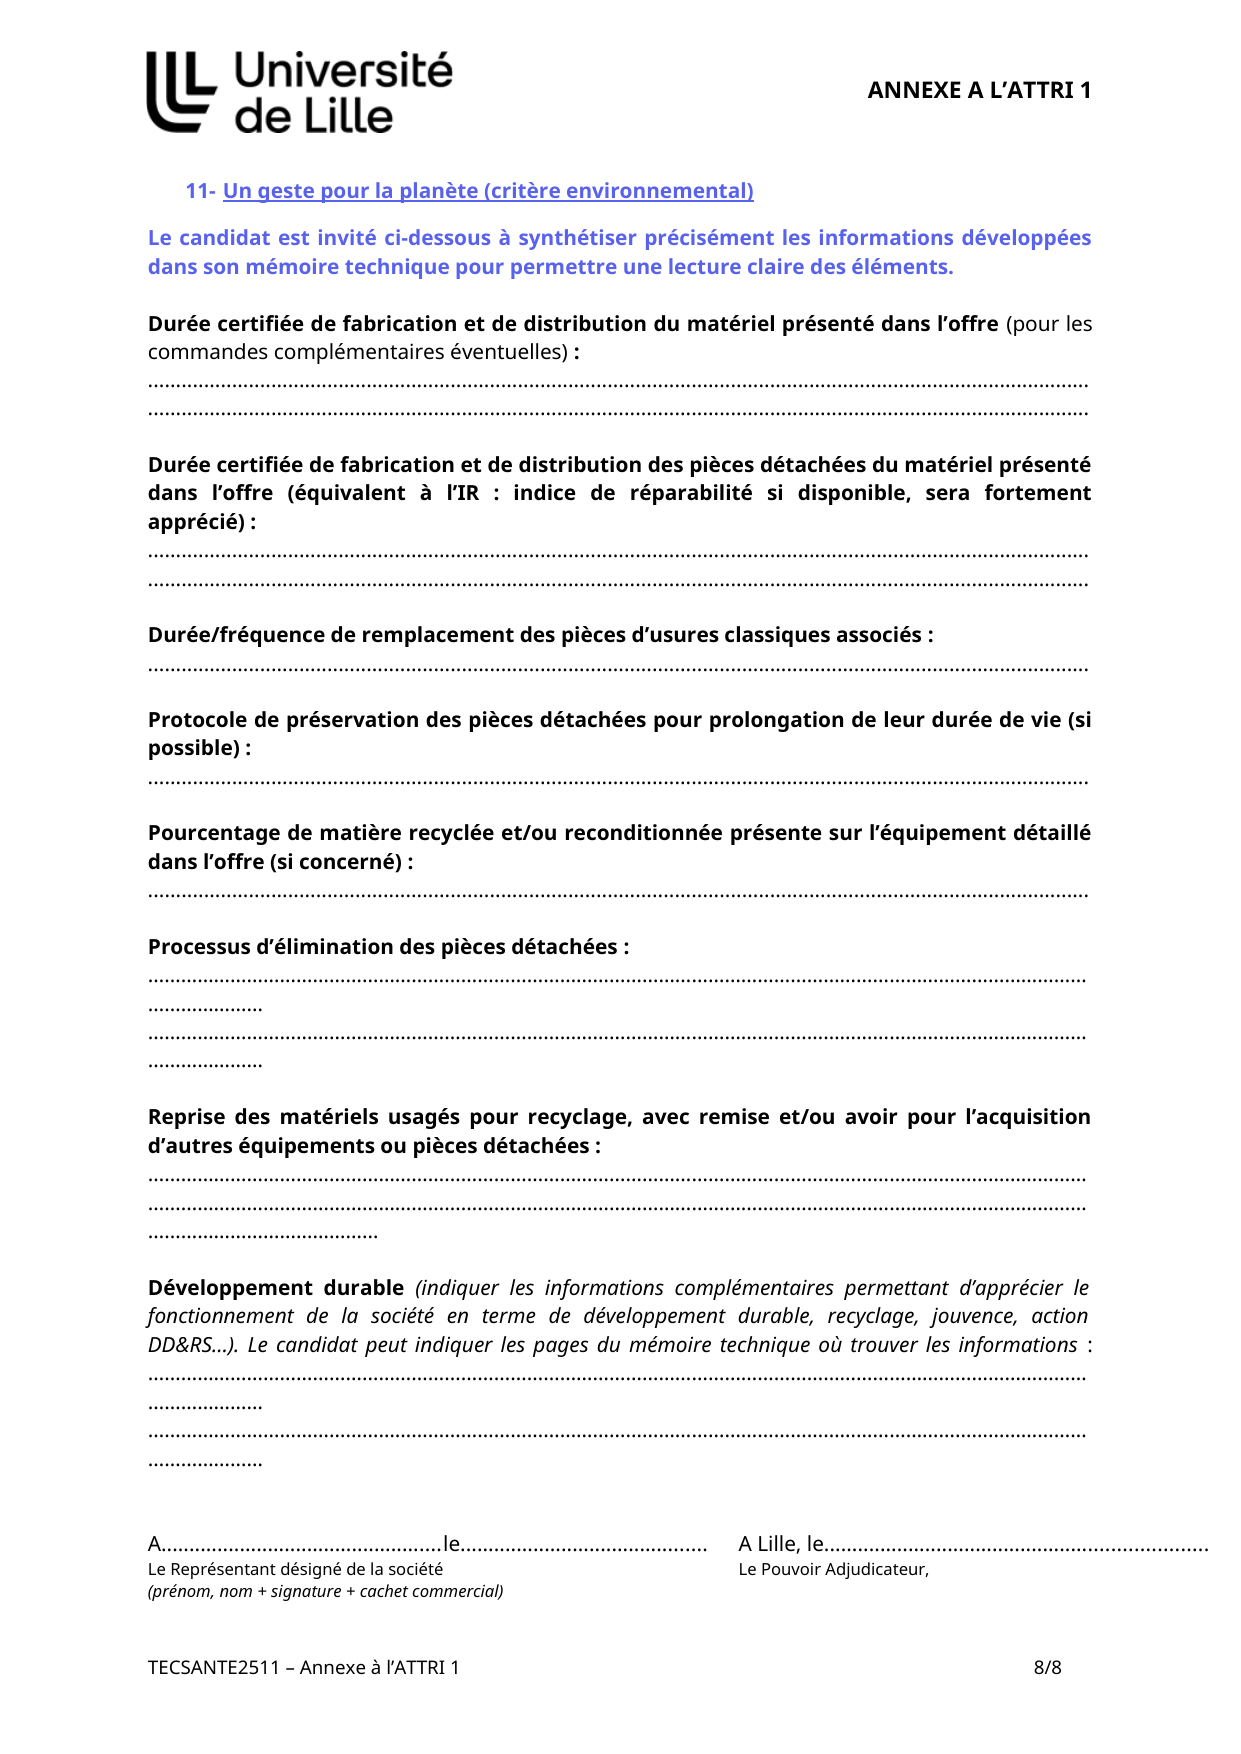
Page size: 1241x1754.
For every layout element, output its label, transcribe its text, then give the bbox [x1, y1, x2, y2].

picture [146, 51, 453, 133]
text Durée certifiée de fabrication et de distribution des pièces détachées du matériel présenté dans l’offre (équivalent à l’IR : indice de réparabilité si disponible, sera fortement apprécié) : [148, 450, 1093, 564]
text Protocole de préservation des pièces détachées pour prolongation de leur durée de vie (si possible) : [148, 705, 1093, 762]
text Le candidat est invité ci-dessous à synthétiser précisément les informations développées dans son mémoire technique pour permettre une lecture claire des éléments. [148, 223, 1093, 280]
text (prénom, nom + signature + cachet commercial) [148, 1580, 1093, 1603]
text ………………………………………………………………………………………………………………………………………………………………………… [148, 1017, 1093, 1074]
text Développement durable (indiquer les informations complémentaires permettant d’apprécier le fonctionnement de la société en terme de développement durable, recyclage, jouvence, action DD&RS…). Le candidat peut indiquer les pages du mémoire technique où trouver les informations : ………………………………………………………………………………………………………………………………………………………………………… [148, 1273, 1093, 1415]
list Un geste pour la planète (critère environnemental) [185, 176, 1093, 204]
text A le A Lille, le [148, 1529, 1093, 1557]
text Le Représentant désigné de la société Le Pouvoir Adjudicateur, [148, 1557, 1093, 1580]
text …………………………………………………………………………………………………………………………………………………………………………………………………………………………………………………………………………………………………………………………………………………… [148, 1159, 1093, 1244]
text ………………………………………………………………………………………………………………………………………………………………………… [148, 960, 1093, 1017]
text Durée certifiée de fabrication et de distribution du matériel présenté dans l’offre (pour les commandes complémentaires éventuelles) : [148, 309, 1093, 366]
text Reprise des matériels usagés pour recyclage, avec remise et/ou avoir pour l’acquisition d’autres équipements ou pièces détachées : [148, 1102, 1093, 1159]
text Processus d’élimination des pièces détachées : [148, 932, 1093, 960]
text Pourcentage de matière recyclée et/ou reconditionnée présente sur l’équipement détaillé dans l’offre (si concerné) : [148, 818, 1093, 875]
text Durée/fréquence de remplacement des pièces d’usures classiques associés : [148, 620, 1093, 649]
text ………………………………………………………………………………………………………………………………………………………………………… [148, 1415, 1093, 1472]
